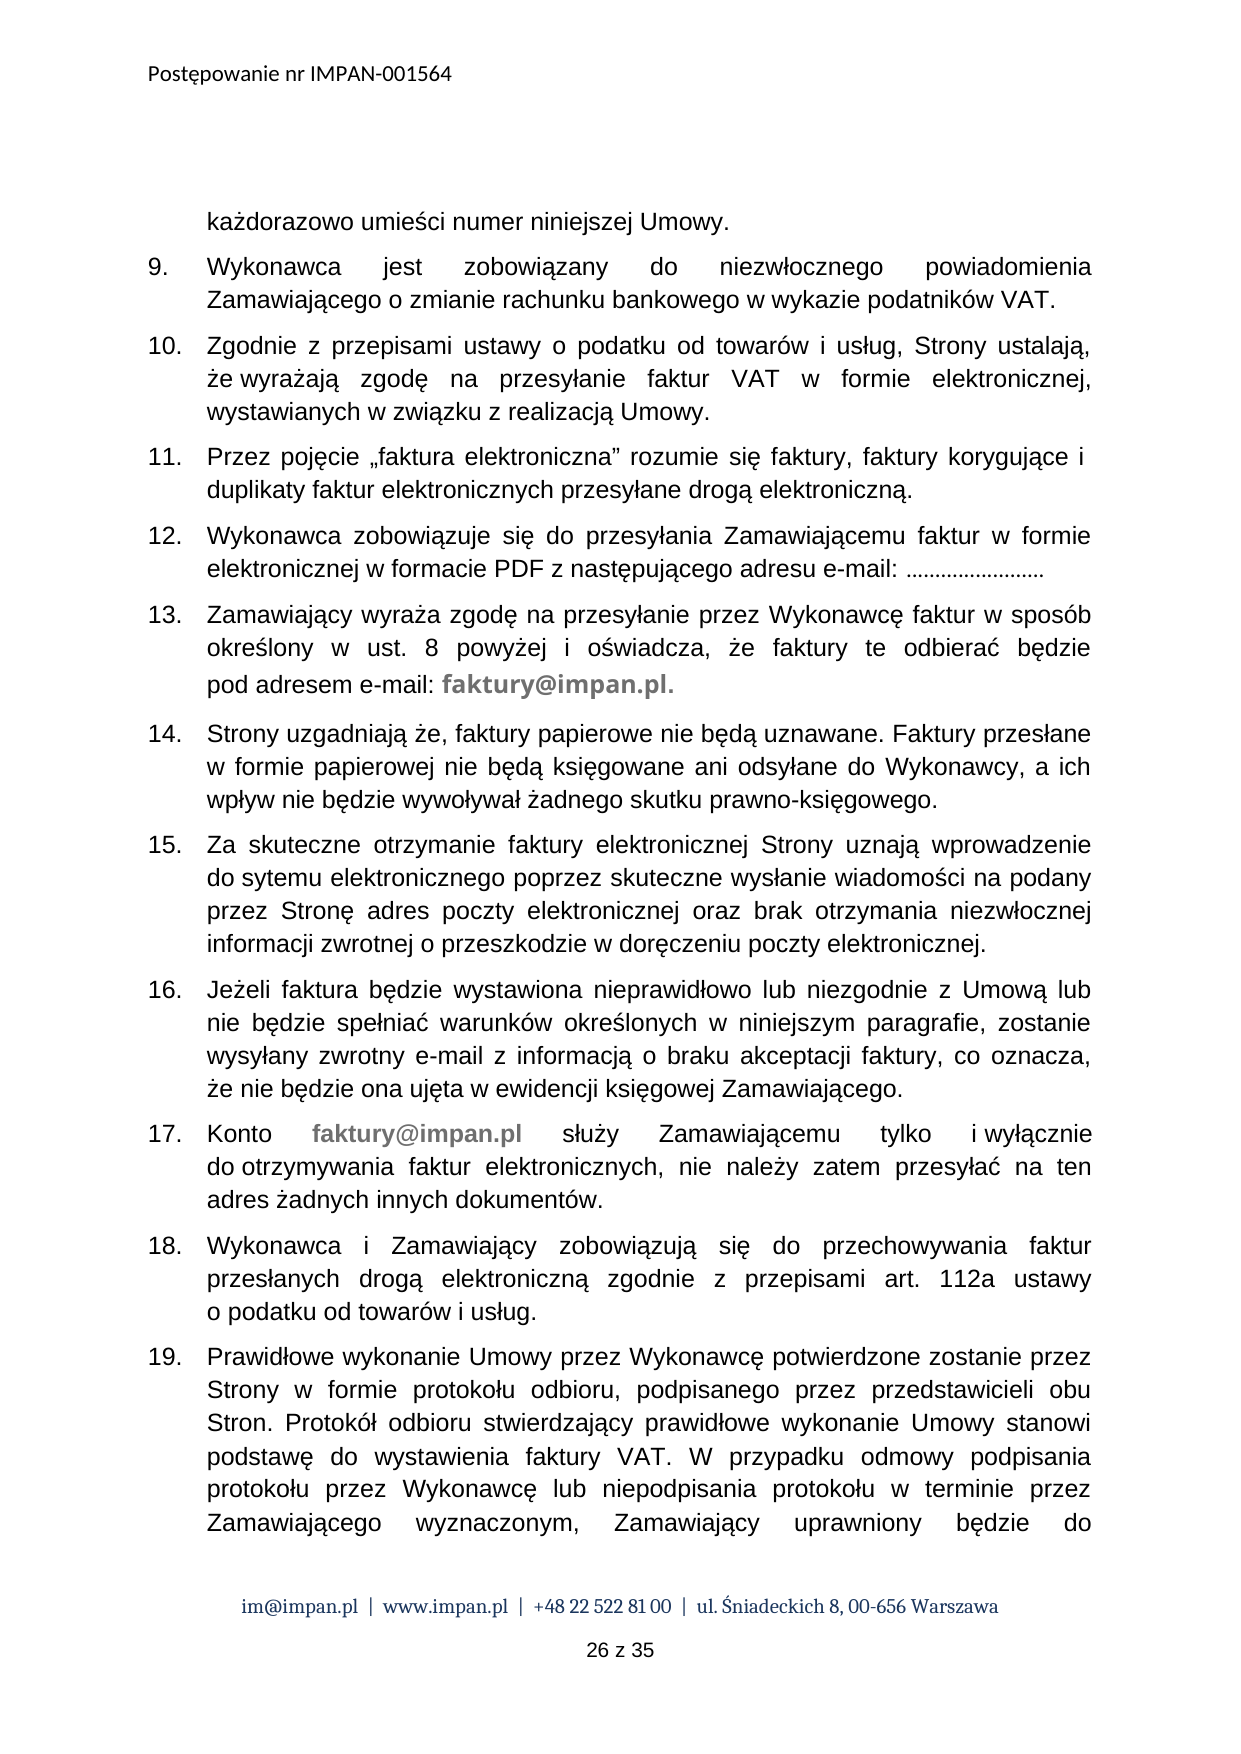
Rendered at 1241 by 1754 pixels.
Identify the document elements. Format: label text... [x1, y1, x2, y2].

list Strony uzgadniają że, faktury papierowe nie będą uznawane. Faktury przesłane w formie papierowej nie będą księgowane ani odsyłane do Wykonawcy, a ich wpływ nie będzie wywoływał żadnego skutku prawno-księgowego. [148, 718, 1093, 813]
list Jeżeli faktura będzie wystawiona nieprawidłowo lub niezgodnie z Umową lub nie będzie spełniać warunków określonych w niniejszym paragrafie, zostanie wysyłany zwrotny e-mail z informacją o braku akceptacji faktury, co oznacza, że nie będzie ona ujęta w ewidencji księgowej Zamawiającego. [148, 975, 1093, 1102]
list Zamawiający wyraża zgodę na przesyłanie przez Wykonawcę faktur w sposób określony w ust. 8 powyżej i oświadcza, że faktury te odbierać będzie pod adresem e-mail: faktury@impan.pl. [148, 600, 1093, 701]
list Konto faktury@impan.pl służy Zamawiającemu tylko i wyłącznie do otrzymywania faktur elektronicznych, nie należy zatem przesyłać na ten adres żadnych innych dokumentów. [148, 1119, 1093, 1214]
list Zgodnie z przepisami ustawy o podatku od towarów i usług, Strony ustalają, że wyrażają zgodę na przesyłanie faktur VAT w formie elektronicznej, wystawianych w związku z realizacją Umowy. [148, 331, 1093, 426]
list Za skuteczne otrzymanie faktury elektronicznej Strony uznają wprowadzenie do sytemu elektronicznego poprzez skuteczne wysłanie wiadomości na podany przez Stronę adres poczty elektronicznej oraz brak otrzymania niezwłocznej informacji zwrotnej o przeszkodzie w doręczeniu poczty elektronicznej. [148, 830, 1093, 958]
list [148, 1342, 1093, 1536]
list Wykonawca jest zobowiązany do niezwłocznego powiadomienia Zamawiającego o zmianie rachunku bankowego w wykazie podatników VAT. [148, 252, 1093, 314]
list Wykonawca zobowiązuje się do przesyłania Zamawiającemu faktur w formie elektronicznej w formacie PDF z następującego adresu e-mail: ........................ [148, 521, 1093, 583]
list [148, 207, 1093, 236]
list Przez pojęcie „faktura elektroniczna” rozumie się faktury, faktury korygujące i duplikaty faktur elektronicznych przesyłane drogą elektroniczną. [148, 442, 1093, 504]
list Wykonawca i Zamawiający zobowiązują się do przechowywania faktur przesłanych drogą elektroniczną zgodnie z przepisami art. 112a ustawy o podatku od towarów i usług. [148, 1231, 1093, 1326]
